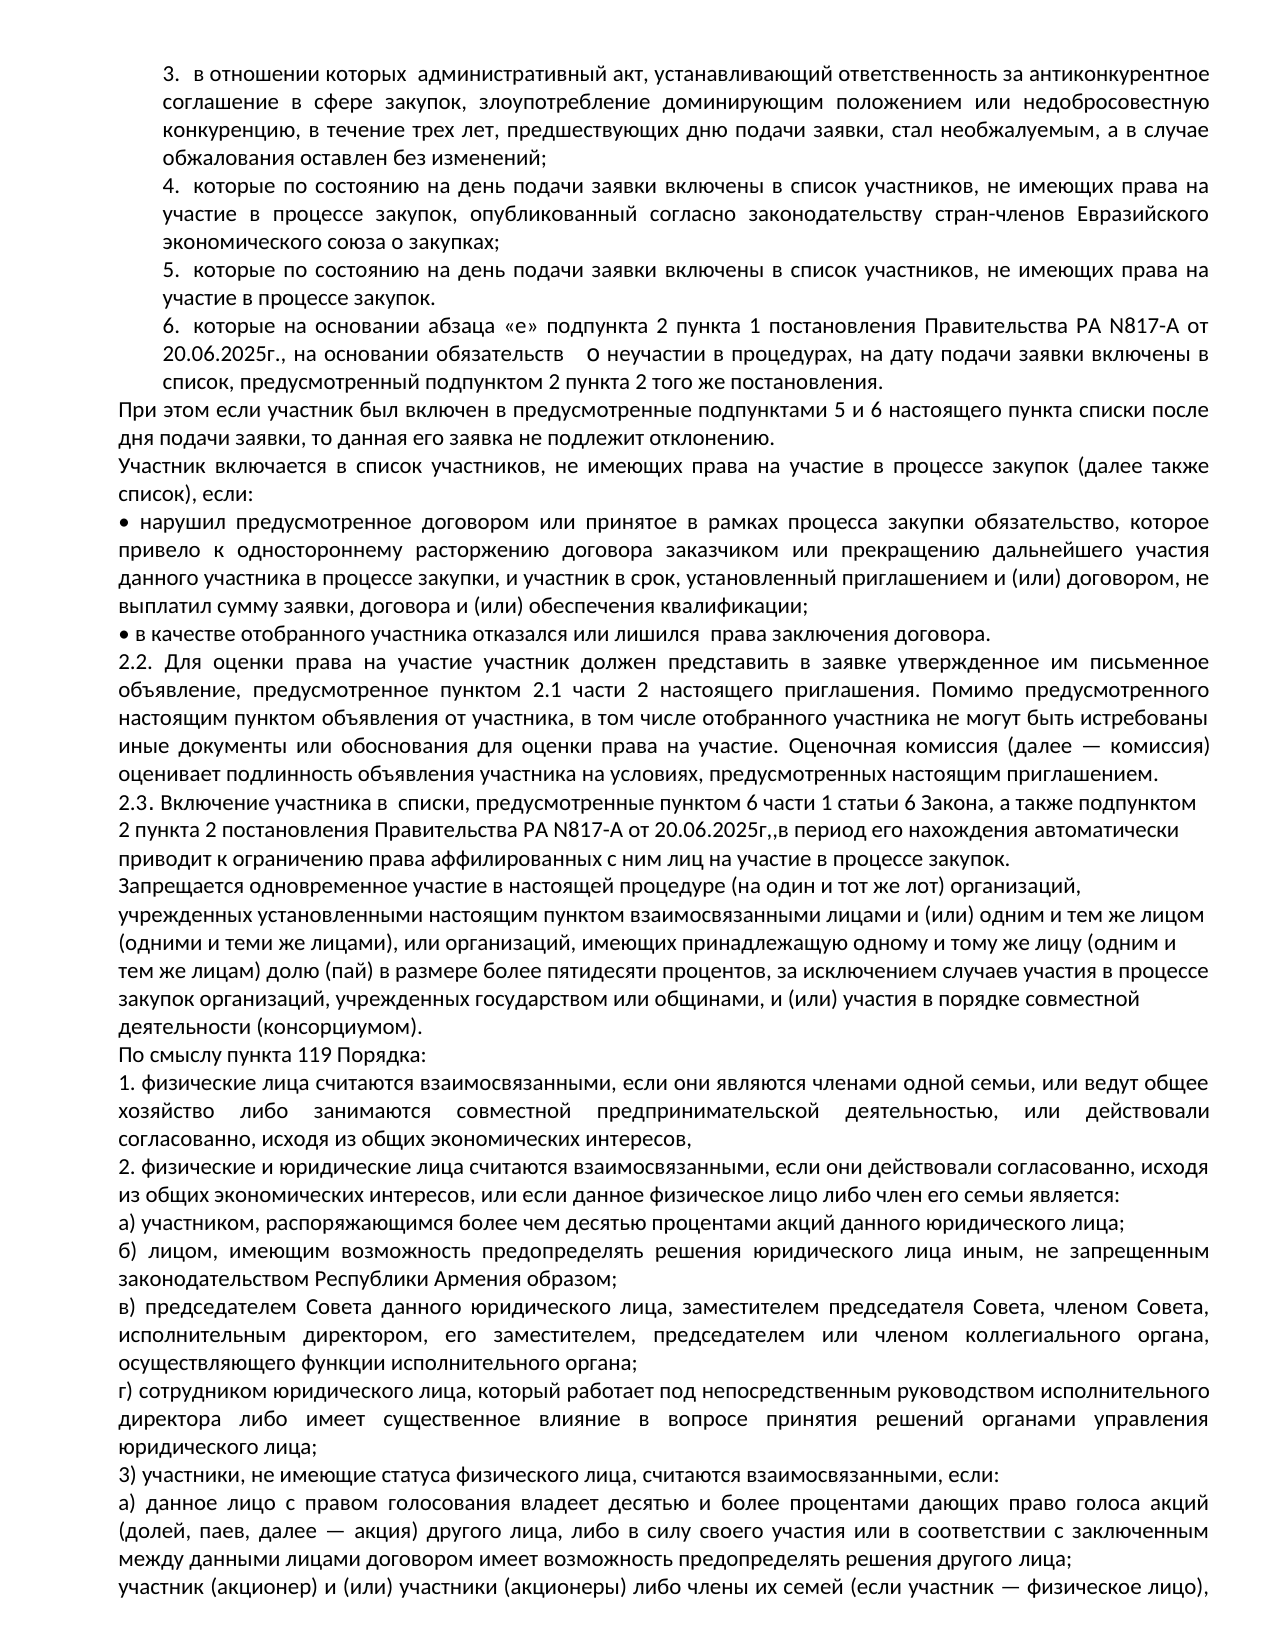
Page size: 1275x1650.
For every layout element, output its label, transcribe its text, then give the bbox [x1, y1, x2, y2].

text г) сотрудником юридического лица, который работает под непосредственным руководством исполнительного директора либо имеет существенное влияние в вопросе принятия решений органами управления юридического лица; [118, 1376, 1211, 1460]
text а) данное лицо с правом голосования владеет десятью и более процентами дающих право голоса акций (долей, паев, далее — акция) другого лица, либо в силу своего участия или в соответствии с заключенным между данными лицами договором имеет возможность предопределять решения другого лица; [118, 1488, 1211, 1572]
text При этом если участник был включен в предусмотренные подпунктами 5 и 6 настоящего пункта списки после дня подачи заявки, то данная его заявка не подлежит отклонению. [118, 395, 1211, 451]
text в) председателем Совета данного юридического лица, заместителем председателя Совета, членом Совета, исполнительным директором, его заместителем, председателем или членом коллегиального органа, осуществляющего функции исполнительного органа; [118, 1292, 1211, 1376]
text 2.3․ Включение участника в списки, предусмотренные пунктом 6 части 1 статьи 6 Закона, а также подпунктом 2 пункта 2 постановления Правительства РА N817-А от 20.06.2025г,,в период его нахождения автоматически приводит к ограничению права аффилированных с ним лиц на участие в процессе закупок. [118, 788, 1211, 872]
text а) участником, распоряжающимся более чем десятью процентами акций данного юридического лица; [118, 1208, 1211, 1236]
list в отношении которых административный акт, устанавливающий ответственность за антиконкурентное соглашение в сфере закупок, злоупотребление доминирующим положением или недобросовестную конкуренцию, в течение трех лет, предшествующих дню подачи заявки, стал необжалуемым, а в случае обжалования оставлен без изменений; [162, 59, 1211, 171]
text Запрещается одновременное участие в настоящей процедуре (на один и тот же лот) организаций, учрежденных установленными настоящим пунктом взаимосвязанными лицами и (или) одним и тем же лицом (одними и теми же лицами), или организаций, имеющих принадлежащую одному и тому же лицу (одним и тем же лицам) долю (пай) в размере более пятидесяти процентов, за исключением случаев участия в процессе закупок организаций, учрежденных государством или общинами, и (или) участия в порядке совместной деятельности (консорциумом). [118, 872, 1211, 1040]
text По смыслу пункта 119 Порядка: [118, 1040, 1211, 1068]
list которые по состоянию на день подачи заявки включены в список участников, не имеющих права на участие в процессе закупок, опубликованный согласно законодательству стран-членов Евразийского экономического союза о закупках; [162, 171, 1211, 255]
text 2.2. Для оценки права на участие участник должен представить в заявке утвержденное им письменное объявление, предусмотренное пунктом 2.1 части 2 настоящего приглашения. Помимо предусмотренного настоящим пунктом объявления от участника, в том числе отобранного участника не могут быть истребованы иные документы или обоснования для оценки права на участие. Оценочная комиссия (далее — комиссия) оценивает подлинность объявления участника на условиях, предусмотренных настоящим приглашением. [118, 647, 1211, 788]
text Участник включается в список участников, не имеющих права на участие в процессе закупок (далее также список), если: [118, 451, 1211, 507]
text 1. физические лица считаются взаимосвязанными, если они являются членами одной семьи, или ведут общее хозяйство либо занимаются совместной предпринимательской деятельностью, или действовали согласованно, исходя из общих экономических интересов, [118, 1068, 1211, 1152]
list которые на основании абзаца «е» подпункта 2 пункта 1 постановления Правительства РА N817-А от 20.06.2025г., на основании обязательств օ неучастии в процедурах, на дату подачи заявки включены в список, предусмотренный подпунктом 2 пункта 2 того же постановления. [162, 311, 1211, 395]
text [118, 1572, 1211, 1600]
text б) лицом, имеющим возможность предопределять решения юридического лица иным, не запрещенным законодательством Республики Армения образом; [118, 1236, 1211, 1292]
text • нарушил предусмотренное договором или принятое в рамках процесса закупки обязательство, которое привело к одностороннему расторжению договора заказчиком или прекращению дальнейшего участия данного участника в процессе закупки, и участник в срок, установленный приглашением и (или) договором, не выплатил сумму заявки, договора и (или) обеспечения квалификации; [118, 507, 1211, 619]
text 3) участники, не имеющие статуса физического лица, считаются взаимосвязанными, если: [118, 1460, 1211, 1488]
text • в качестве отобранного участника отказался или лишился права заключения договора. [118, 619, 1211, 647]
text 2. физические и юридические лица считаются взаимосвязанными, если они действовали согласованно, исходя из общих экономических интересов, или если данное физическое лицо либо член его семьи является: [118, 1152, 1211, 1208]
list которые по состоянию на день подачи заявки включены в список участников, не имеющих права на участие в процессе закупок. [162, 255, 1211, 311]
